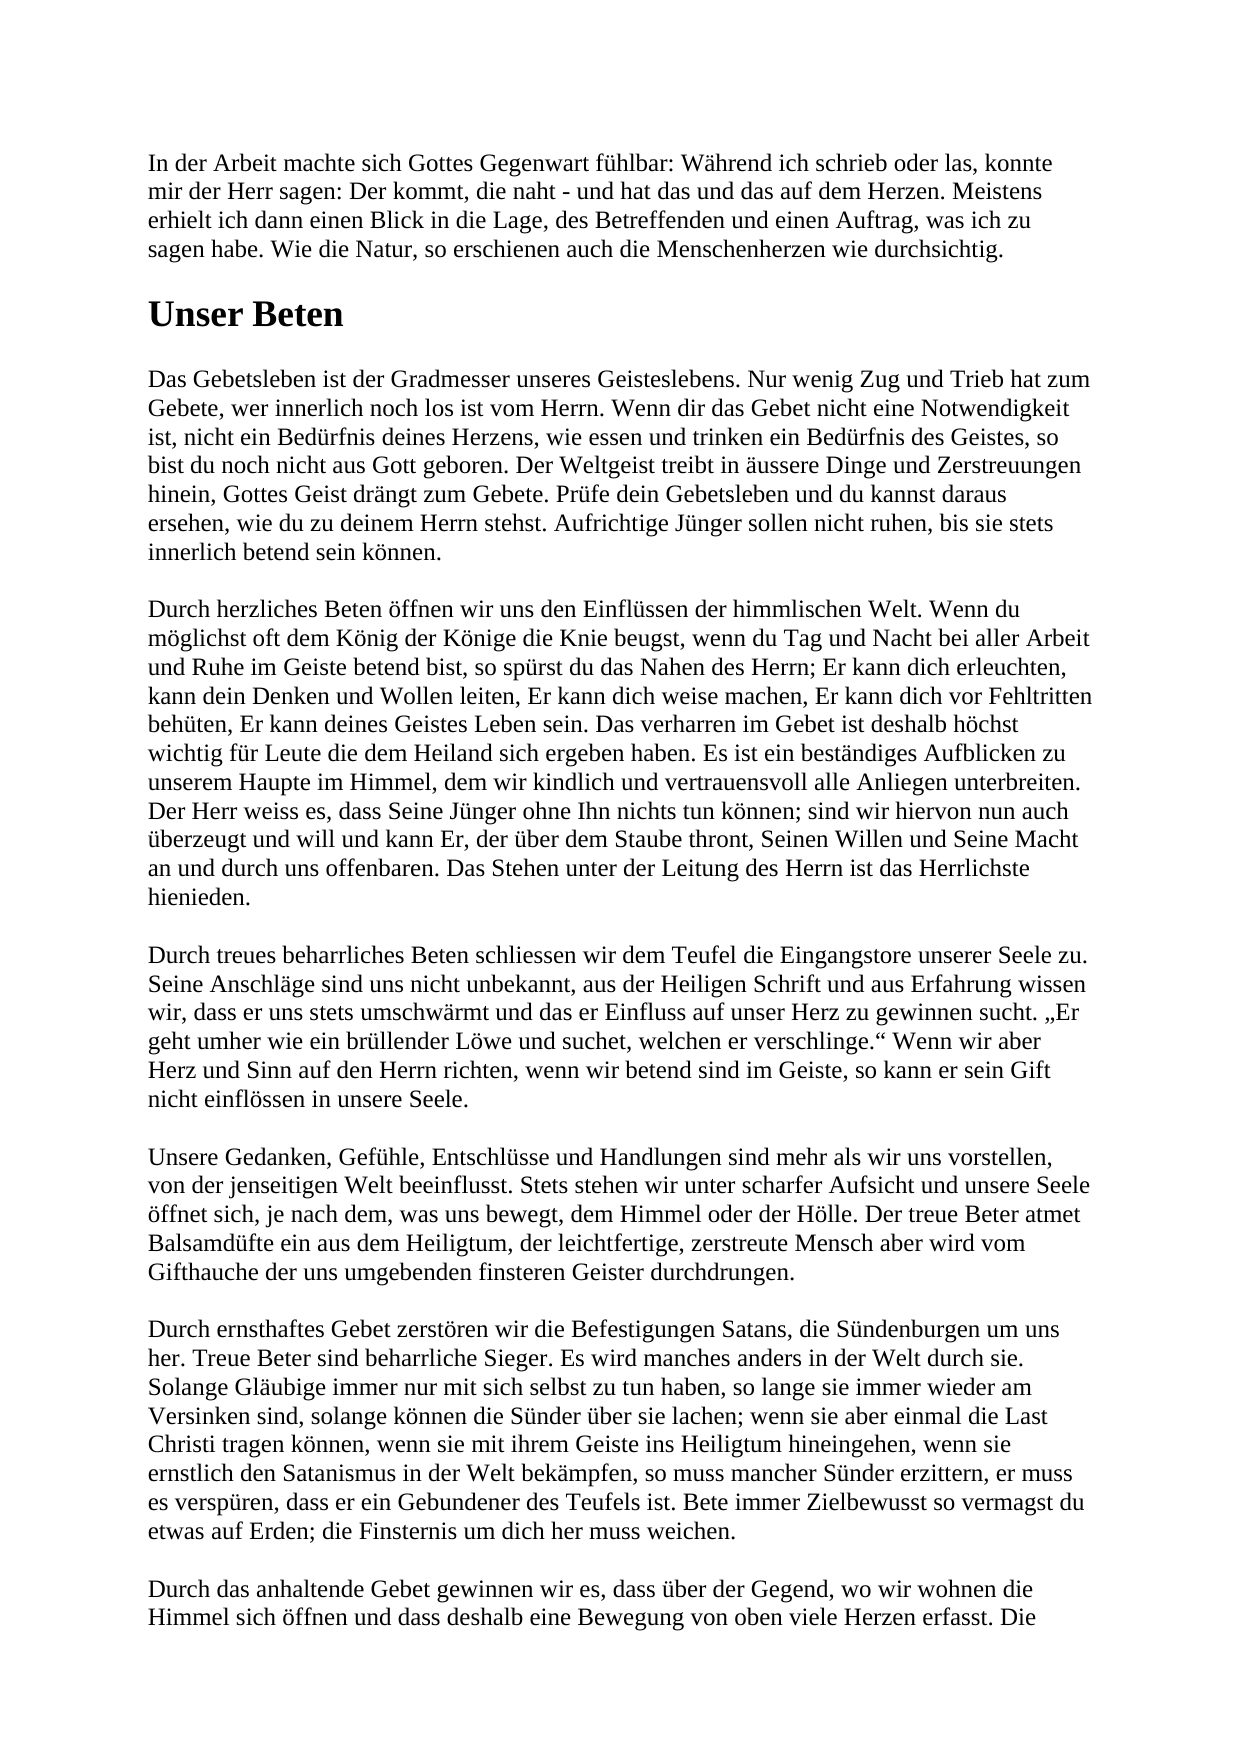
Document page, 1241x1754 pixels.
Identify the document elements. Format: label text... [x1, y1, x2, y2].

text Das Gebetsleben ist der Gradmesser unseres Geisteslebens. Nur wenig Zug und Trieb hat zum Gebete, wer innerlich noch los ist vom Herrn. Wenn dir das Gebet nicht eine Notwendigkeit ist, nicht ein Bedürfnis deines Herzens, wie essen und trinken ein Bedürfnis des Geistes, so bist du noch nicht aus Gott geboren. Der Weltgeist treibt in äussere Dinge und Zerstreuungen hinein, Gottes Geist drängt zum Gebete. Prüfe dein Gebetsleben und du kannst daraus ersehen, wie du zu deinem Herrn stehst. Aufrichtige Jünger sollen nicht ruhen, bis sie stets innerlich betend sein können. [148, 451, 1093, 652]
text Durch ernsthaftes Gebet zerstören wir die Befestigungen Satans, die Sündenburgen um uns her. Treue Beter sind beharrliche Sieger. Es wird manches anders in der Welt durch sie. Solange Gläubige immer nur mit sich selbst zu tun haben, so lange sie immer wieder am Versinken sind, solange können die Sünder über sie lachen; wenn sie aber einmal die Last Christi tragen können, wenn sie mit ihrem Geiste ins Heiligtum hineingehen, wenn sie ernstlich den Satanismus in der Welt bekämpfen, so muss mancher Sünder erzittern, er muss es verspüren, dass er ein Gebundener des Teufels ist. Bete immer Zielbewusst so vermagst du etwas auf Erden; die Finsternis um dich her muss weichen. [148, 1401, 1093, 1631]
text Unsere Gedanken, Gefühle, Entschlüsse und Handlungen sind mehr als wir uns vorstellen, von der jenseitigen Welt beeinflusst. Stets stehen wir unter scharfer Aufsicht und unsere Seele öffnet sich, je nach dem, was uns bewegt, dem Himmel oder der Hölle. Der treue Beter atmet Balsamdüfte ein aus dem Heiligtum, der leichtfertige, zerstreute Mensch aber wird vom Gifthauche der uns umgebenden finsteren Geister durchdrungen. [148, 1228, 1093, 1372]
subtitle Unser Beten [148, 378, 1093, 422]
text Durch herzliches Beten öffnen wir uns den Einflüssen der himmlischen Welt. Wenn du möglichst oft dem König der Könige die Knie beugst, wenn du Tag und Nacht bei aller Arbeit und Ruhe im Geiste betend bist, so spürst du das Nahen des Herrn; Er kann dich erleuchten, kann dein Denken und Wollen leiten, Er kann dich weise machen, Er kann dich vor Fehltritten behüten, Er kann deines Geistes Leben sein. Das verharren im Gebet ist deshalb höchst wichtig für Leute die dem Heiland sich ergeben haben. Es ist ein beständiges Aufblicken zu unserem Haupte im Himmel, dem wir kindlich und vertrauensvoll alle Anliegen unterbreiten. Der Herr weiss es, dass Seine Jünger ohne Ihn nichts tun können; sind wir hiervon nun auch überzeugt und will und kann Er, der über dem Staube thront, Seinen Willen und Seine Macht an und durch uns offenbaren. Das Stehen unter der Leitung des Herrn ist das Herrlichste hienieden. [148, 681, 1093, 997]
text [148, 148, 1093, 205]
text Durch treues beharrliches Beten schliessen wir dem Teufel die Eingangstore unserer Seele zu. Seine Anschläge sind uns nicht unbekannt, aus der Heiligen Schrift und aus Erfahrung wissen wir, dass er uns stets umschwärmt und das er Einfluss auf unser Herz zu gewinnen sucht. „Er geht umher wie ein brüllender Löwe und suchet, welchen er verschlinge.“ Wenn wir aber Herz und Sinn auf den Herrn richten, wenn wir betend sind im Geiste, so kann er sein Gift nicht einflössen in unsere Seele. [148, 1027, 1093, 1199]
text In der Arbeit machte sich Gottes Gegenwart fühlbar: Während ich schrieb oder las, konnte mir der Herr sagen: Der kommt, die naht - und hat das und das auf dem Herzen. Meistens erhielt ich dann einen Blick in die Lage, des Betreffenden und einen Auftrag, was ich zu sagen habe. Wie die Natur, so erschienen auch die Menschenherzen wie durchsichtig. [148, 234, 1093, 349]
